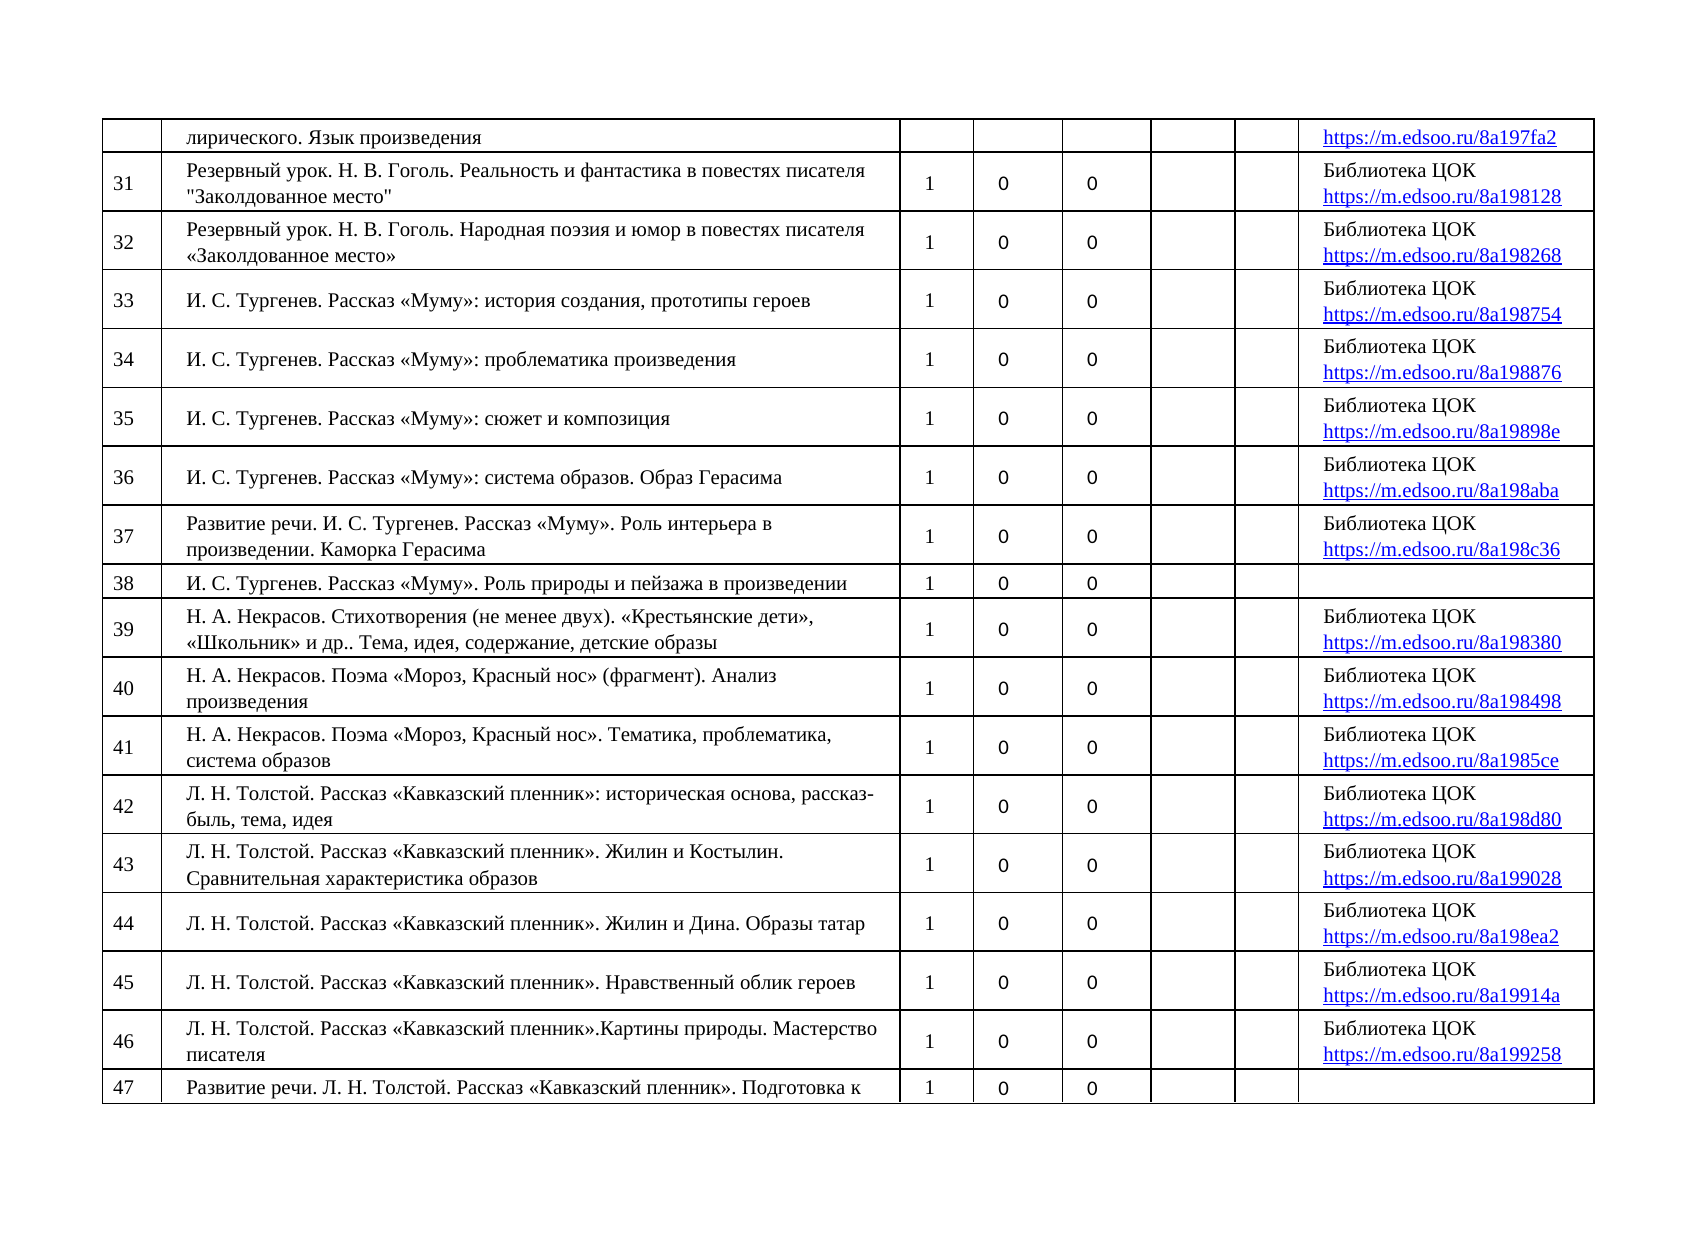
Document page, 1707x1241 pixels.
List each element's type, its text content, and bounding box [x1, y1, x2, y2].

table_cell 38 [103, 565, 161, 597]
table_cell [162, 1070, 899, 1102]
table_cell Библиотека ЦОК https://m.edsoo.ru/8a198498 [1299, 658, 1593, 715]
table_cell 0 [1063, 565, 1150, 597]
table_cell [1236, 834, 1298, 892]
table_cell Резервный урок. Н. В. Гоголь. Реальность и фантастика в повестях писателя "Заколдованное место" [162, 153, 899, 210]
table_cell [1299, 1070, 1593, 1102]
table_cell 1 [901, 153, 973, 210]
table_cell Библиотека ЦОК https://m.edsoo.ru/8a198c36 [1299, 506, 1593, 563]
table_cell [1236, 1011, 1298, 1068]
table_cell Библиотека ЦОК https://m.edsoo.ru/8a199258 [1299, 1011, 1593, 1068]
table_cell 0 [1063, 599, 1150, 656]
table_cell [1236, 506, 1298, 563]
table_cell 32 [103, 212, 161, 269]
table_cell [1236, 329, 1298, 386]
table_cell Библиотека ЦОК https://m.edsoo.ru/8a198876 [1299, 329, 1593, 386]
table_cell [1236, 565, 1298, 597]
table_cell И. С. Тургенев. Рассказ «Муму». Роль природы и пейзажа в произведении [162, 565, 899, 597]
table_cell [1152, 599, 1234, 656]
table_cell 0 [974, 212, 1062, 269]
table_cell [1236, 388, 1298, 445]
table_cell 45 [103, 952, 161, 1009]
table_cell [1152, 153, 1234, 210]
table_cell 0 [974, 153, 1062, 210]
table_cell [1152, 565, 1234, 597]
table_cell 0 [974, 329, 1062, 386]
table_cell 0 [974, 565, 1062, 597]
table_cell Библиотека ЦОК https://m.edsoo.ru/8a198380 [1299, 599, 1593, 656]
table_cell [1236, 776, 1298, 833]
table_cell 1 [901, 717, 973, 774]
table_cell Библиотека ЦОК https://m.edsoo.ru/8a1985ce [1299, 717, 1593, 774]
table_cell [1152, 120, 1234, 151]
table_cell 1 [901, 388, 973, 445]
table_cell Библиотека ЦОК https://m.edsoo.ru/8a199028 [1299, 834, 1593, 892]
table_cell 1 [901, 893, 973, 950]
table_cell 31 [103, 153, 161, 210]
table_cell Библиотека ЦОК https://m.edsoo.ru/8a198268 [1299, 212, 1593, 269]
table_cell 1 [901, 834, 973, 892]
table_cell Резервный урок. Н. В. Гоголь. Народная поэзия и юмор в повестях писателя «Заколдованное место» [162, 212, 899, 269]
table_cell 1 [901, 658, 973, 715]
table_cell 0 [974, 658, 1062, 715]
table_cell 1 [901, 506, 973, 563]
table_cell 0 [1063, 658, 1150, 715]
table_cell [1236, 952, 1298, 1009]
table_cell Библиотека ЦОК https://m.edsoo.ru/8a198d80 [1299, 776, 1593, 833]
table_cell [1236, 270, 1298, 328]
table_cell Библиотека ЦОК https://m.edsoo.ru/8a198ea2 [1299, 893, 1593, 950]
table_cell [1236, 658, 1298, 715]
table_cell [1152, 1070, 1234, 1102]
table_cell 1 [901, 329, 973, 386]
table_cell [1299, 120, 1593, 151]
table_cell 0 [974, 893, 1062, 950]
table_cell 0 [1063, 952, 1150, 1009]
table_cell 0 [1063, 717, 1150, 774]
table_cell Н. А. Некрасов. Стихотворения (не менее двух). «Крестьянские дети», «Школьник» и др.. Тема, идея, содержание, детские образы [162, 599, 899, 656]
table_cell 0 [1063, 447, 1150, 504]
table_cell И. С. Тургенев. Рассказ «Муму»: история создания, прототипы героев [162, 270, 899, 328]
table_cell 0 [1063, 388, 1150, 445]
table_cell 0 [974, 506, 1062, 563]
table_cell 1 [901, 270, 973, 328]
table_cell 43 [103, 834, 161, 892]
table_cell 0 [1063, 153, 1150, 210]
table_cell 0 [974, 388, 1062, 445]
table_cell 47 [103, 1070, 161, 1102]
table_cell Л. Н. Толстой. Рассказ «Кавказский пленник». Нравственный облик героев [162, 952, 899, 1009]
table_cell 0 [1063, 120, 1150, 151]
table_cell [1152, 212, 1234, 269]
table_cell 1 [901, 447, 973, 504]
table_cell 39 [103, 599, 161, 656]
table_cell 44 [103, 893, 161, 950]
table_cell И. С. Тургенев. Рассказ «Муму»: проблематика произведения [162, 329, 899, 386]
table_cell [1236, 893, 1298, 950]
table_cell И. С. Тургенев. Рассказ «Муму»: сюжет и композиция [162, 388, 899, 445]
table_cell Л. Н. Толстой. Рассказ «Кавказский пленник».Картины природы. Мастерство писателя [162, 1011, 899, 1068]
table_cell 0 [1063, 893, 1150, 950]
table_cell 1 [901, 1011, 973, 1068]
table_cell 33 [103, 270, 161, 328]
table_cell [1152, 270, 1234, 328]
table_cell [1152, 329, 1234, 386]
table_cell Библиотека ЦОК https://m.edsoo.ru/8a198aba [1299, 447, 1593, 504]
table_cell [1236, 212, 1298, 269]
table_cell 40 [103, 658, 161, 715]
table_cell [1152, 506, 1234, 563]
table_cell 0 [974, 834, 1062, 892]
table_cell 1 [901, 120, 973, 151]
table_cell 46 [103, 1011, 161, 1068]
table_cell 0 [1063, 776, 1150, 833]
table_cell [1236, 717, 1298, 774]
table_cell И. С. Тургенев. Рассказ «Муму»: система образов. Образ Герасима [162, 447, 899, 504]
table_cell Н. А. Некрасов. Поэма «Мороз, Красный нос» (фрагмент). Анализ произведения [162, 658, 899, 715]
table_cell [1299, 565, 1593, 597]
table_cell [1152, 776, 1234, 833]
table_cell Л. Н. Толстой. Рассказ «Кавказский пленник». Жилин и Костылин. Сравнительная характеристика образов [162, 834, 899, 892]
table_cell Библиотека ЦОК https://m.edsoo.ru/8a19914a [1299, 952, 1593, 1009]
table_cell 0 [1063, 506, 1150, 563]
table_cell 0 [974, 717, 1062, 774]
table_cell [1236, 1070, 1298, 1102]
table_cell 1 [901, 1070, 973, 1102]
table_cell 0 [1063, 1070, 1150, 1102]
table_cell 0 [1063, 834, 1150, 892]
table_cell Л. Н. Толстой. Рассказ «Кавказский пленник»: историческая основа, рассказ-быль, тема, идея [162, 776, 899, 833]
table_cell [1152, 952, 1234, 1009]
table_cell 0 [1063, 212, 1150, 269]
table_cell [1236, 120, 1298, 151]
table_cell 1 [901, 776, 973, 833]
table_cell [1152, 447, 1234, 504]
table_cell 0 [1063, 270, 1150, 328]
table_cell 0 [974, 1070, 1062, 1102]
table_cell Л. Н. Толстой. Рассказ «Кавказский пленник». Жилин и Дина. Образы татар [162, 893, 899, 950]
table_cell 0 [974, 270, 1062, 328]
table_cell 41 [103, 717, 161, 774]
table_cell [1236, 447, 1298, 504]
table_cell [1236, 153, 1298, 210]
table_cell [1152, 1011, 1234, 1068]
table_cell 36 [103, 447, 161, 504]
table_cell Библиотека ЦОК https://m.edsoo.ru/8a198128 [1299, 153, 1593, 210]
table_cell 0 [974, 1011, 1062, 1068]
table_cell 35 [103, 388, 161, 445]
table_cell [1152, 658, 1234, 715]
table_cell [1152, 893, 1234, 950]
table_cell 42 [103, 776, 161, 833]
table_cell 1 [901, 952, 973, 1009]
table_cell 0 [974, 599, 1062, 656]
table_cell [1152, 834, 1234, 892]
table_cell 0 [974, 447, 1062, 504]
table_cell 1 [901, 599, 973, 656]
table_cell 0 [974, 776, 1062, 833]
table_cell Библиотека ЦОК https://m.edsoo.ru/8a198754 [1299, 270, 1593, 328]
table_cell Библиотека ЦОК https://m.edsoo.ru/8a19898e [1299, 388, 1593, 445]
table_cell [1152, 717, 1234, 774]
table_cell 0 [974, 952, 1062, 1009]
table_cell Развитие речи. И. С. Тургенев. Рассказ «Муму». Роль интерьера в произведении. Каморка Герасима [162, 506, 899, 563]
table_cell 0 [1063, 329, 1150, 386]
table_cell 0 [1063, 1011, 1150, 1068]
table_cell 1 [901, 212, 973, 269]
table_cell 37 [103, 506, 161, 563]
table_cell 30 [103, 120, 161, 151]
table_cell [162, 120, 899, 151]
table_cell 1 [901, 565, 973, 597]
table_cell Н. А. Некрасов. Поэма «Мороз, Красный нос». Тематика, проблематика, система образов [162, 717, 899, 774]
table_cell 34 [103, 329, 161, 386]
table_cell 0 [974, 120, 1062, 151]
table_cell [1236, 599, 1298, 656]
table_cell [1152, 388, 1234, 445]
